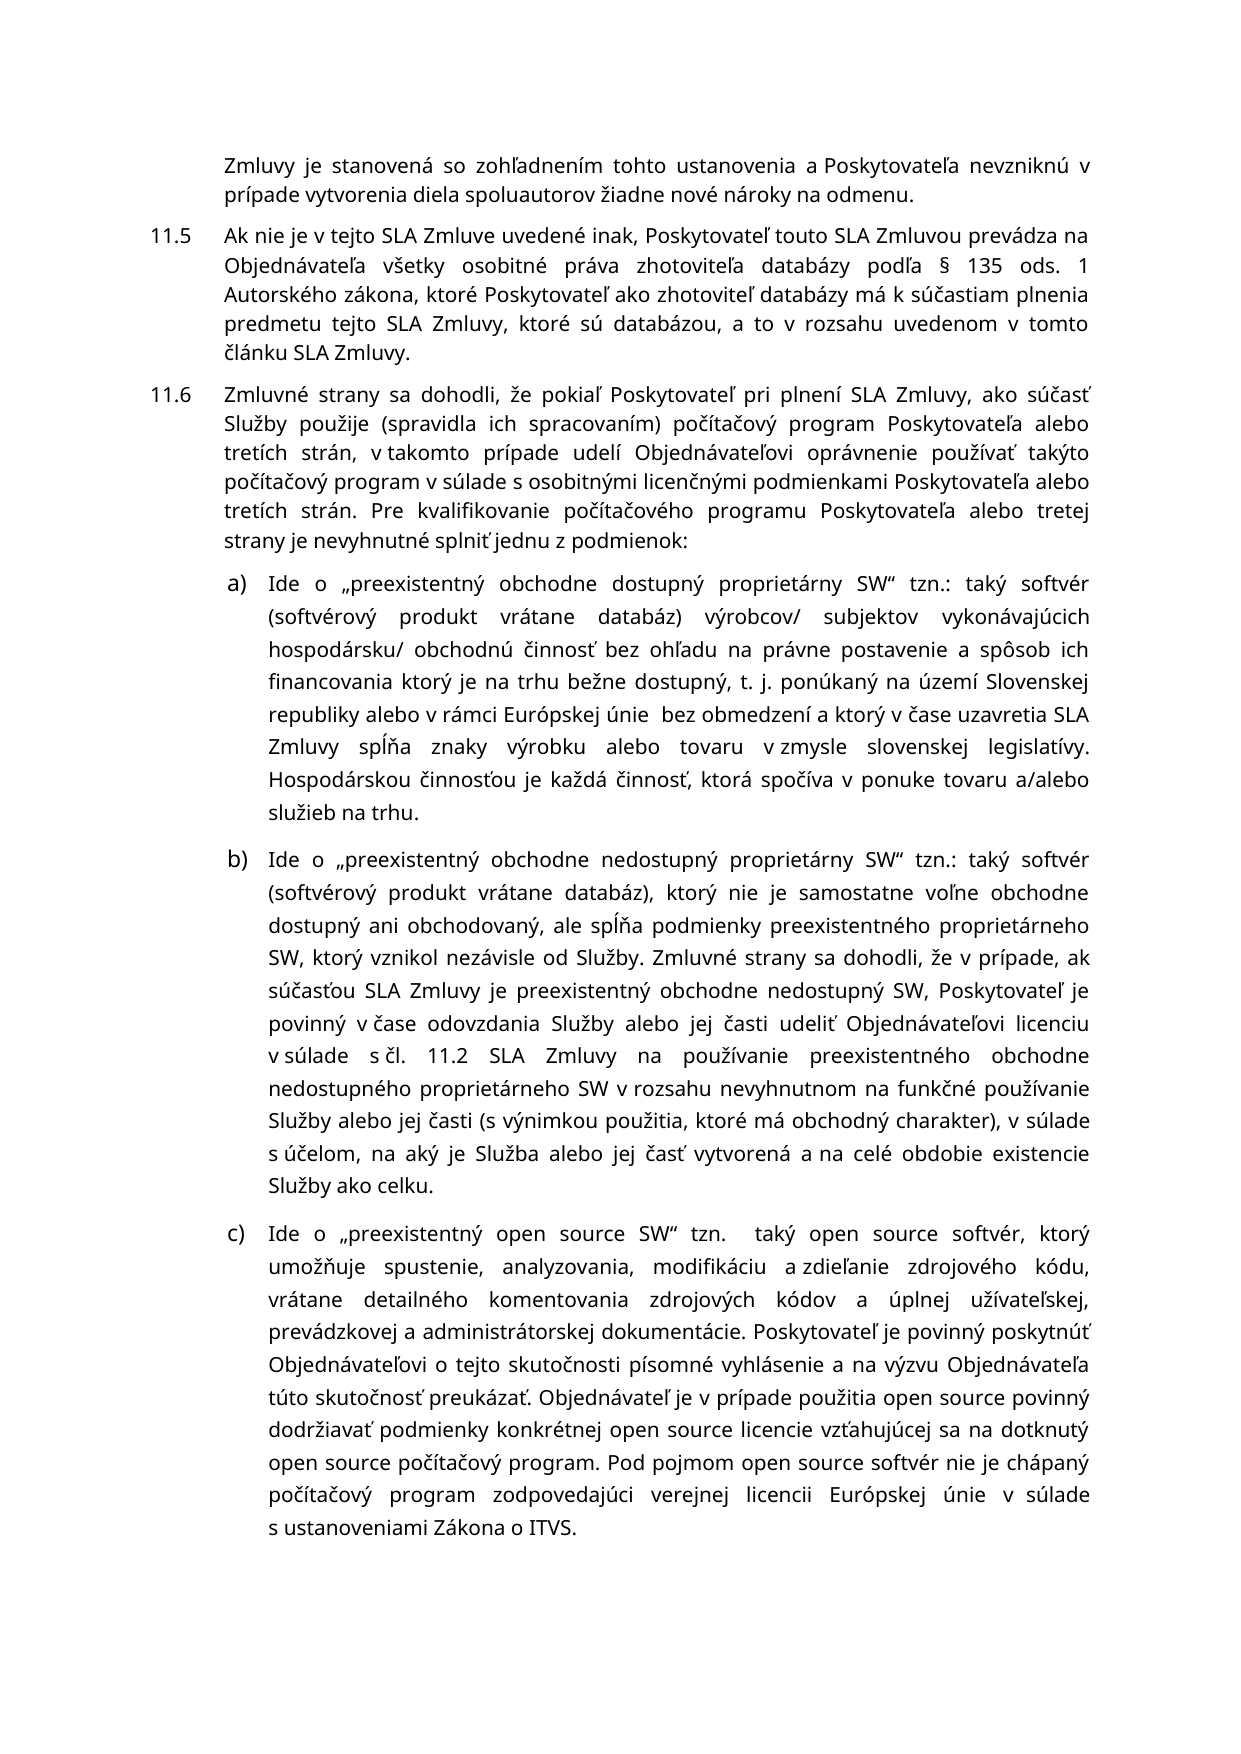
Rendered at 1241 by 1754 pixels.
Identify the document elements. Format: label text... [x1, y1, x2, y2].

list Ide o „preexistentný obchodne nedostupný proprietárny SW“ tzn.: taký softvér (softvérový produkt vrátane databáz), ktorý nie je samostatne voľne obchodne dostupný ani obchodovaný, ale spĺňa podmienky preexistentného proprietárneho SW, ktorý vznikol nezávisle od Služby. Zmluvné strany sa dohodli, že v prípade, ak súčasťou SLA Zmluvy je preexistentný obchodne nedostupný SW, Poskytovateľ je povinný v čase odovzdania Služby alebo jej časti udeliť Objednávateľovi licenciu v súlade s čl. 11.2 SLA Zmluvy na používanie preexistentného obchodne nedostupného proprietárneho SW v rozsahu nevyhnutnom na funkčné používanie Služby alebo jej časti (s výnimkou použitia, ktoré má obchodný charakter), v súlade s účelom, na aký je Služba alebo jej časť vytvorená a na celé obdobie existencie Služby ako celku. [227, 843, 1090, 1200]
list Ide o „preexistentný obchodne dostupný proprietárny SW“ tzn.: taký softvér (softvérový produkt vrátane databáz) výrobcov/ subjektov vykonávajúcich hospodársku/ obchodnú činnosť bez ohľadu na právne postavenie a spôsob ich financovania ktorý je na trhu bežne dostupný, t. j. ponúkaný na území Slovenskej republiky alebo v rámci Európskej únie bez obmedzení a ktorý v čase uzavretia SLA Zmluvy spĺňa znaky výrobku alebo tovaru v zmysle slovenskej legislatívy. Hospodárskou činnosťou je každá činnosť, ktorá spočíva v ponuke tovaru a/alebo služieb na trhu. [227, 567, 1090, 826]
list Ide o „preexistentný open source SW“ tzn. taký open source softvér, ktorý umožňuje spustenie, analyzovania, modifikáciu a zdieľanie zdrojového kódu, vrátane detailného komentovania zdrojových kódov a úplnej užívateľskej, prevádzkovej a administrátorskej dokumentácie. Poskytovateľ je povinný poskytnúť Objednávateľovi o tejto skutočnosti písomné vyhlásenie a na výzvu Objednávateľa túto skutočnosť preukázať. Objednávateľ je v prípade použitia open source povinný dodržiavať podmienky konkrétnej open source licencie vzťahujúcej sa na dotknutý open source počítačový program. Pod pojmom open source softvér nie je chápaný počítačový program zodpovedajúci verejnej licencii Európskej únie v súlade s ustanoveniami Zákona o ITVS. [227, 1217, 1090, 1541]
text Ak nie je v tejto SLA Zmluve uvedené inak, Poskytovateľ touto SLA Zmluvou prevádza na Objednávateľa všetky osobitné práva zhotoviteľa databázy podľa § 135 ods. 1 Autorského zákona, ktoré Poskytovateľ ako zhotoviteľ databázy má k súčastiam plnenia predmetu tejto SLA Zmluvy, ktoré sú databázou, a to v rozsahu uvedenom v tomto článku SLA Zmluvy. [150, 221, 1090, 367]
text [150, 150, 1090, 208]
text Zmluvné strany sa dohodli, že pokiaľ Poskytovateľ pri plnení SLA Zmluvy, ako súčasť Služby použije (spravidla ich spracovaním) počítačový program Poskytovateľa alebo tretích strán, v takomto prípade udelí Objednávateľovi oprávnenie používať takýto počítačový program v súlade s osobitnými licenčnými podmienkami Poskytovateľa alebo tretích strán. Pre kvalifikovanie počítačového programu Poskytovateľa alebo tretej strany je nevyhnutné splniť jednu z podmienok: [150, 379, 1090, 554]
